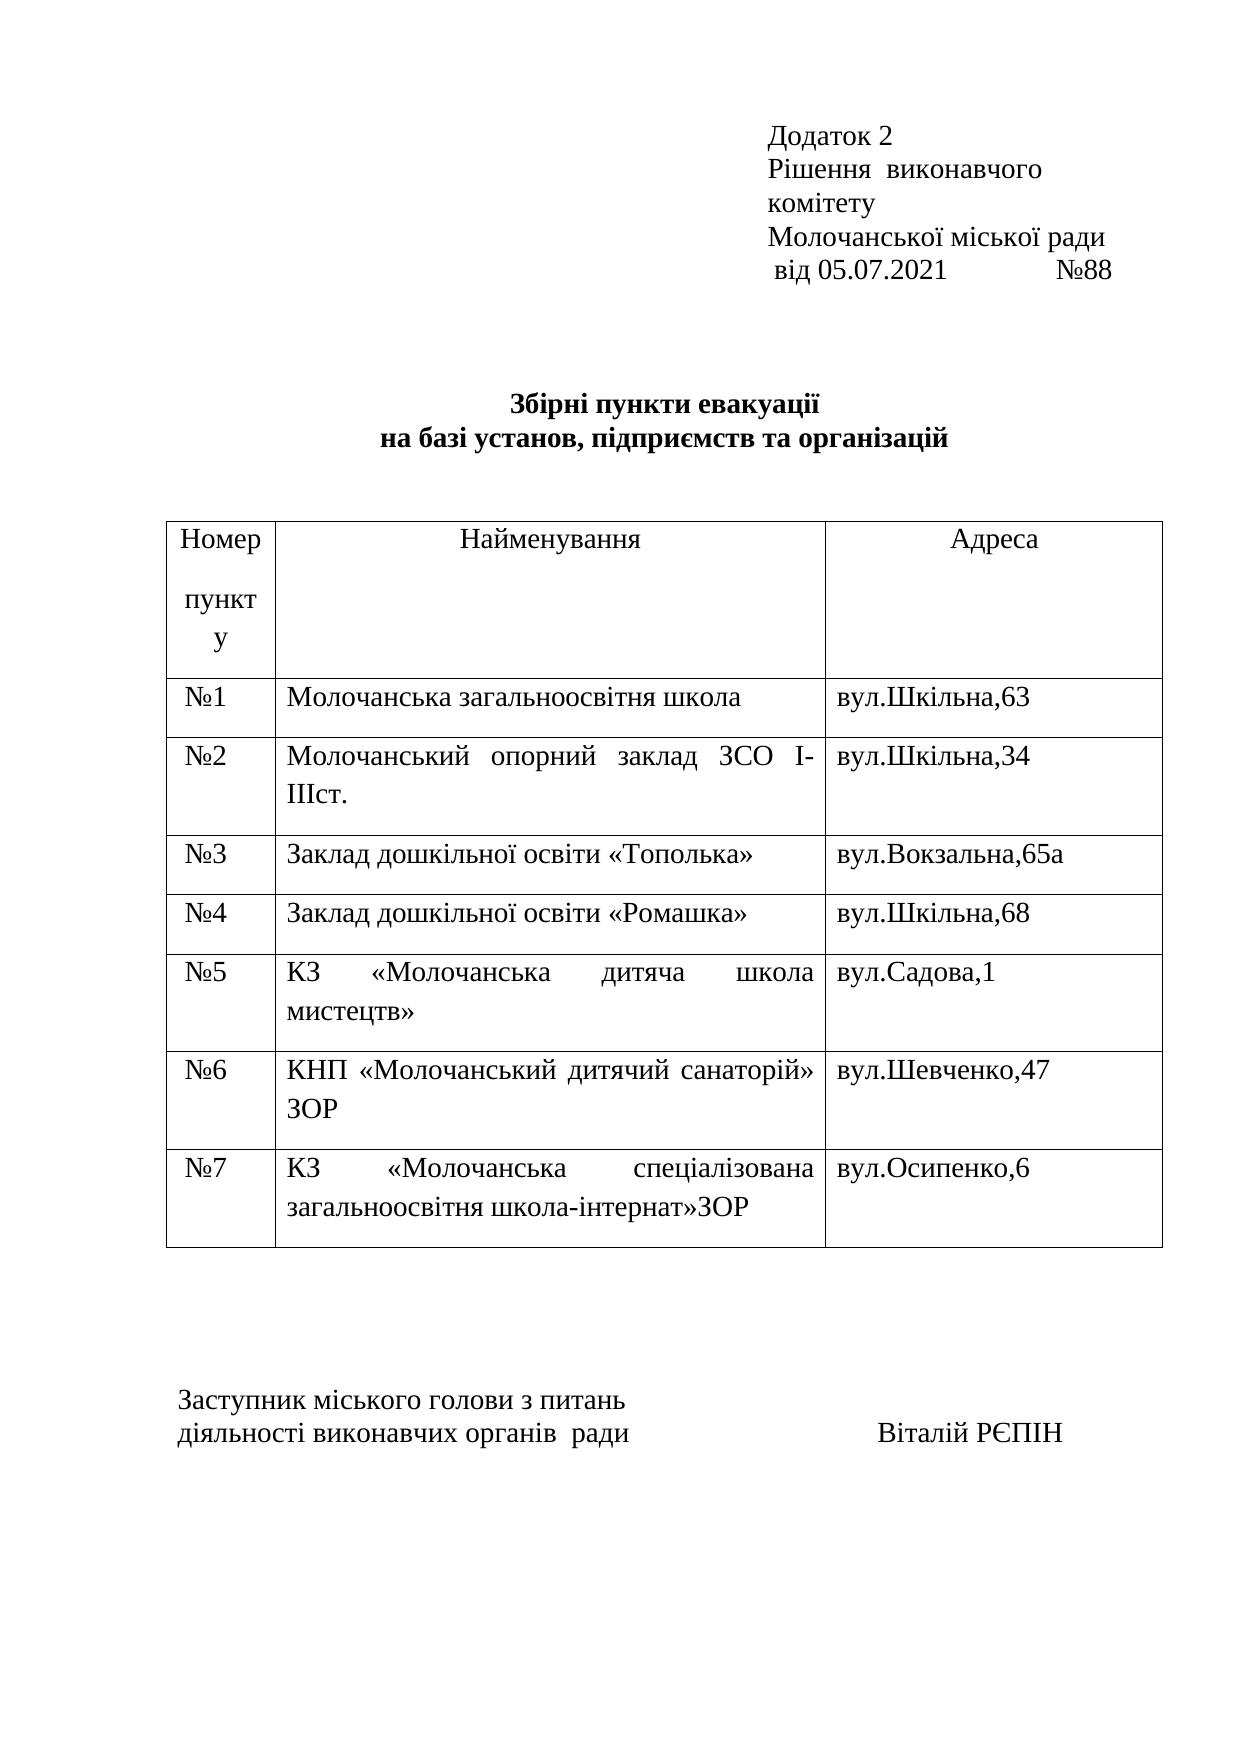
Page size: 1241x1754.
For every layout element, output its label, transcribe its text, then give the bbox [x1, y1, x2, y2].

text Рішення виконавчого комітету [767, 152, 1152, 219]
table_cell вул.Шевченко,47 [826, 1052, 1162, 1149]
table_cell №2 [167, 738, 275, 835]
table_cell №1 [167, 679, 275, 737]
table_cell КЗ «Молочанська дитяча школа мистецтв» [276, 955, 825, 1051]
text від 05.07.2021 №88 [177, 252, 1152, 286]
table_cell Молочанський опорний заклад ЗСО І-ІІІст. [276, 738, 825, 835]
text на базі установ, підприємств та організацій [177, 420, 1152, 453]
table_cell вул.Шкільна,68 [826, 895, 1162, 953]
table_cell вул.Шкільна,34 [826, 738, 1162, 835]
table_cell вул.Осипенко,6 [826, 1150, 1162, 1247]
table_cell Заклад дошкільної освіти «Тополька» [276, 836, 825, 894]
table_cell КНП «Молочанський дитячий санаторій» ЗОР [276, 1052, 825, 1149]
table_cell вул.Шкільна,63 [826, 679, 1162, 737]
table_header Номер пункту [167, 522, 275, 678]
text Заступник міського голови з питань [177, 1382, 1152, 1416]
text Молочанської міської ради [767, 219, 1152, 252]
table_cell №4 [167, 895, 275, 953]
table_header Найменування [276, 522, 825, 678]
table_cell №7 [167, 1150, 275, 1247]
text Додаток 2 [767, 118, 1152, 152]
table_cell КЗ «Молочанська спеціалізована загальноосвітня школа-інтернат»ЗОР [276, 1150, 825, 1247]
table_cell Молочанська загальноосвітня школа [276, 679, 825, 737]
table_cell №6 [167, 1052, 275, 1149]
table_cell вул.Садова,1 [826, 955, 1162, 1051]
table_cell вул.Вокзальна,65а [826, 836, 1162, 894]
table_header Адреса [826, 522, 1162, 678]
text Збірні пункти евакуації [177, 386, 1152, 420]
text діяльності виконавчих органів ради Віталій РЄПІН [177, 1416, 1152, 1449]
table_cell №5 [167, 955, 275, 1051]
table_cell №3 [167, 836, 275, 894]
table_cell Заклад дошкільної освіти «Ромашка» [276, 895, 825, 953]
